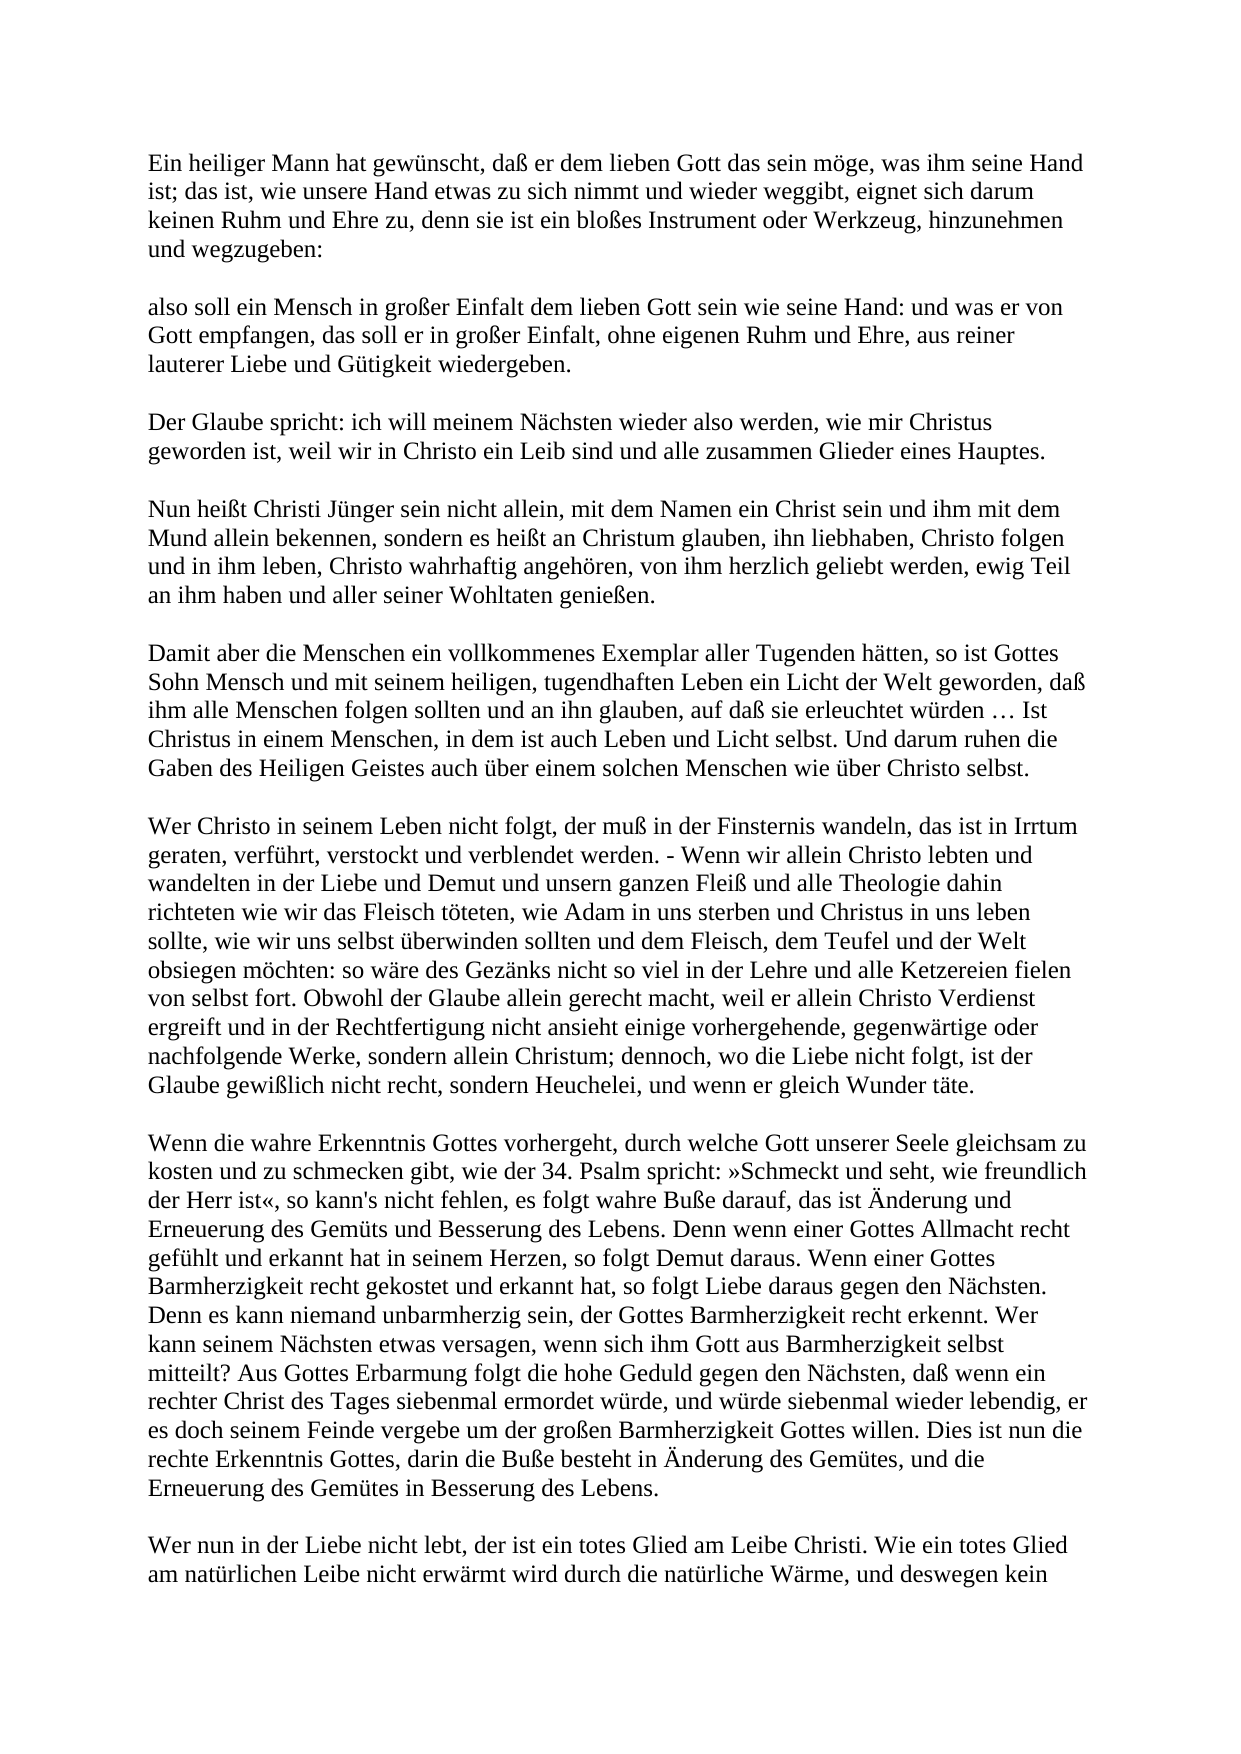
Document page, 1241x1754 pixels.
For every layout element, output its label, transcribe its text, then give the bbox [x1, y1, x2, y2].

text Damit aber die Menschen ein vollkommenes Exemplar aller Tugenden hätten, so ist Gottes Sohn Mensch und mit seinem heiligen, tugendhaften Leben ein Licht der Welt geworden, daß ihm alle Menschen folgen sollten und an ihn glauben, auf daß sie erleuchtet würden … Ist Christus in einem Menschen, in dem ist auch Leben und Licht selbst. Und darum ruhen die Gaben des Heiligen Geistes auch über einem solchen Menschen wie über Christo selbst. [148, 638, 1093, 782]
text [148, 1531, 1093, 1588]
text Wenn die wahre Erkenntnis Gottes vorhergeht, durch welche Gott unserer Seele gleichsam zu kosten und zu schmecken gibt, wie der 34. Psalm spricht: »Schmeckt und seht, wie freundlich der Herr ist«, so kann's nicht fehlen, es folgt wahre Buße darauf, das ist Änderung und Erneuerung des Gemüts und Besserung des Lebens. Denn wenn einer Gottes Allmacht recht gefühlt und erkannt hat in seinem Herzen, so folgt Demut daraus. Wenn einer Gottes Barmherzigkeit recht gekostet und erkannt hat, so folgt Liebe daraus gegen den Nächsten. Denn es kann niemand unbarmherzig sein, der Gottes Barmherzigkeit recht erkennt. Wer kann seinem Nächsten etwas versagen, wenn sich ihm Gott aus Barmherzigkeit selbst mitteilt? Aus Gottes Erbarmung folgt die hohe Geduld gegen den Nächsten, daß wenn ein rechter Christ des Tages siebenmal ermordet würde, und würde siebenmal wieder lebendig, er es doch seinem Feinde vergebe um der großen Barmherzigkeit Gottes willen. Dies ist nun die rechte Erkenntnis Gottes, darin die Buße besteht in Änderung des Gemütes, und die Erneuerung des Gemütes in Besserung des Lebens. [148, 1128, 1093, 1501]
text also soll ein Mensch in großer Einfalt dem lieben Gott sein wie seine Hand: und was er von Gott empfangen, das soll er in großer Einfalt, ohne eigenen Ruhm und Ehre, aus reiner lauterer Liebe und Gütigkeit wiedergeben. [148, 292, 1093, 378]
text Ein heiliger Mann hat gewünscht, daß er dem lieben Gott das sein möge, was ihm seine Hand ist; das ist, wie unsere Hand etwas zu sich nimmt und wieder weggibt, eignet sich darum keinen Ruhm und Ehre zu, denn sie ist ein bloßes Instrument oder Werkzeug, hinzunehmen und wegzugeben: [148, 148, 1093, 263]
text Nun heißt Christi Jünger sein nicht allein, mit dem Namen ein Christ sein und ihm mit dem Mund allein bekennen, sondern es heißt an Christum glauben, ihn liebhaben, Christo folgen und in ihm leben, Christo wahrhaftig angehören, von ihm herzlich geliebt werden, ewig Teil an ihm haben und aller seiner Wohltaten genießen. [148, 494, 1093, 609]
text Wer Christo in seinem Leben nicht folgt, der muß in der Finsternis wandeln, das ist in Irrtum geraten, verführt, verstockt und verblendet werden. - Wenn wir allein Christo lebten und wandelten in der Liebe und Demut und unsern ganzen Fleiß und alle Theologie dahin richteten wie wir das Fleisch töteten, wie Adam in uns sterben und Christus in uns leben sollte, wie wir uns selbst überwinden sollten und dem Fleisch, dem Teufel und der Welt obsiegen möchten: so wäre des Gezänks nicht so viel in der Lehre und alle Ketzereien fielen von selbst fort. Obwohl der Glaube allein gerecht macht, weil er allein Christo Verdienst ergreift und in der Rechtfertigung nicht ansieht einige vorhergehende, gegenwärtige oder nachfolgende Werke, sondern allein Christum; dennoch, wo die Liebe nicht folgt, ist der Glaube gewißlich nicht recht, sondern Heuchelei, und wenn er gleich Wunder täte. [148, 811, 1093, 1098]
text Der Glaube spricht: ich will meinem Nächsten wieder also werden, wie mir Christus geworden ist, weil wir in Christo ein Leib sind und alle zusammen Glieder eines Hauptes. [148, 407, 1093, 465]
